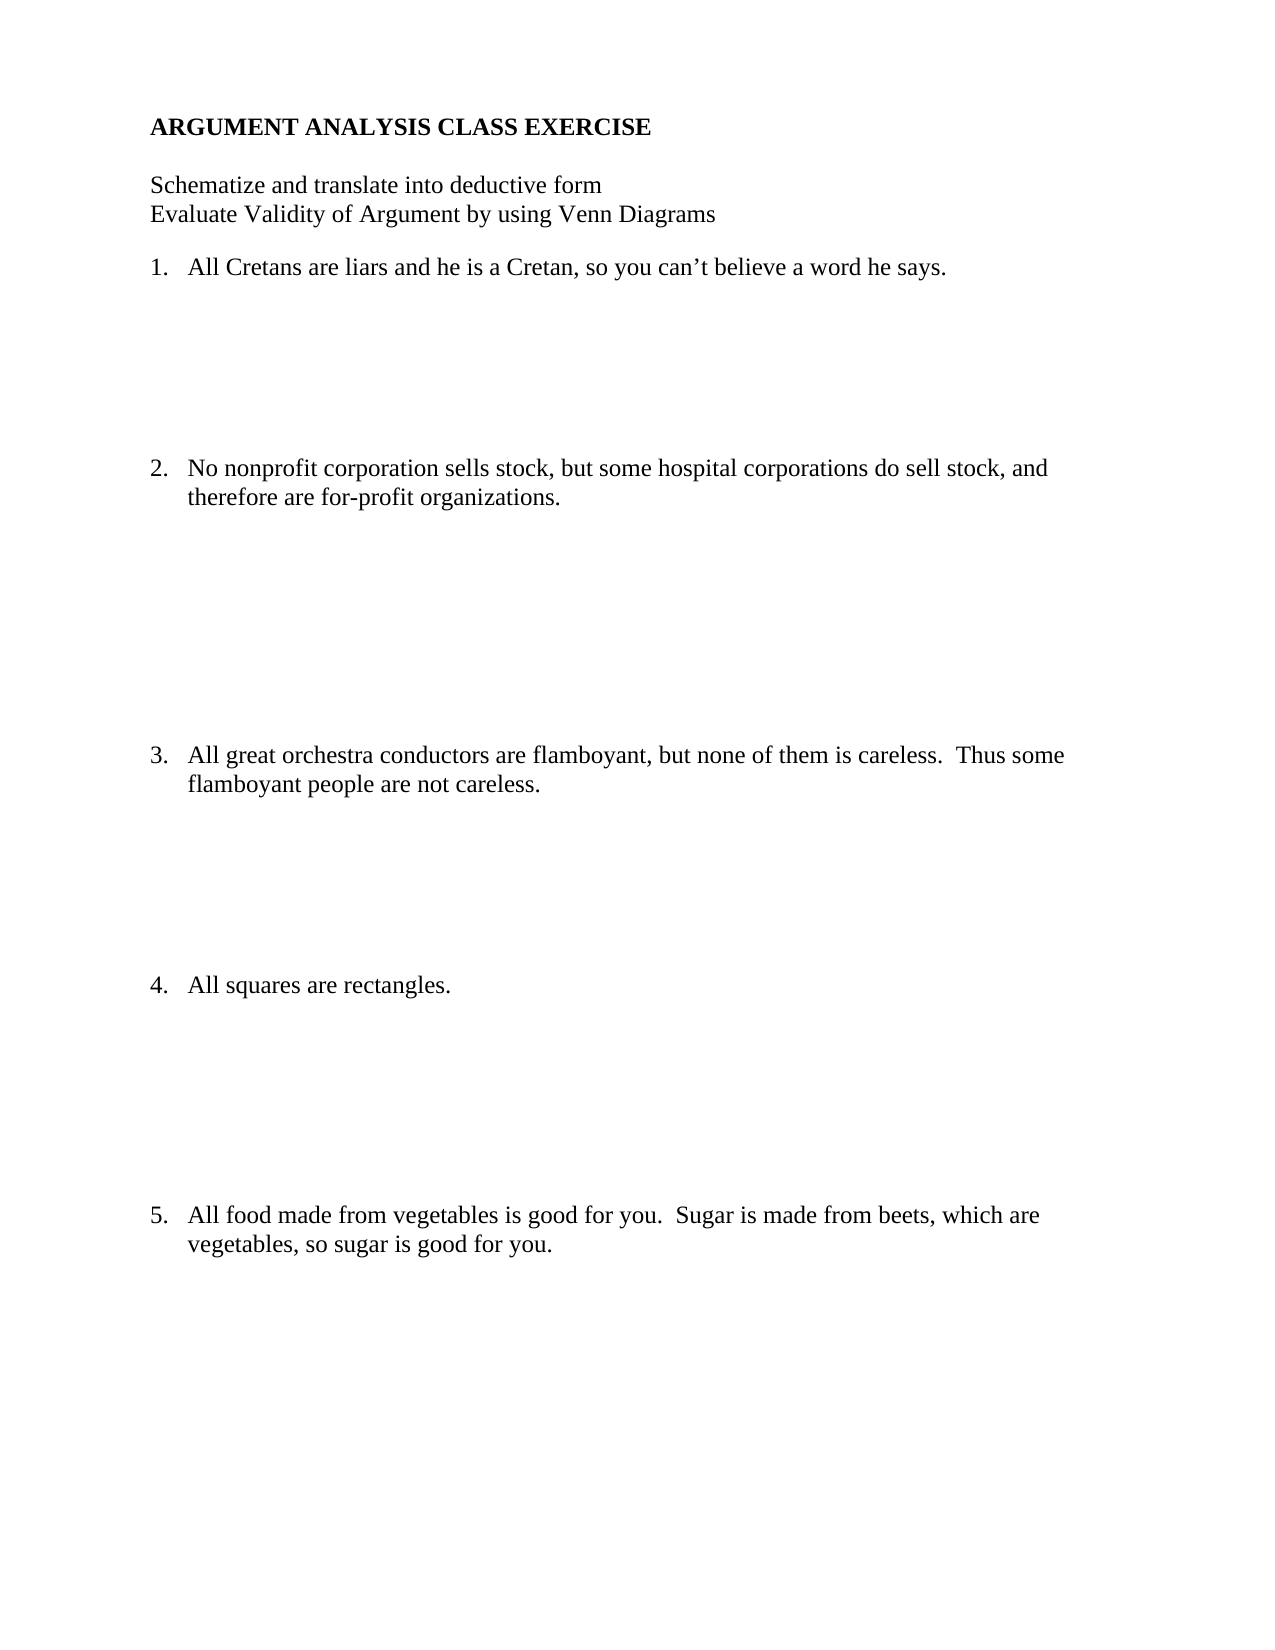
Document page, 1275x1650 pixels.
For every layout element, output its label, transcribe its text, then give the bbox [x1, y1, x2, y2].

subtitle Evaluate Validity of Argument by using Venn Diagrams [150, 199, 1125, 227]
list All Cretans are liars and he is a Cretan, so you can’t believe a word he says. [150, 252, 1125, 280]
list All squares are rectangles. [150, 970, 1125, 999]
text Schematize and translate into deductive form [150, 170, 1125, 199]
list All food made from vegetables is good for you. Sugar is made from beets, which are vegetables, so sugar is good for you. [150, 1200, 1125, 1258]
text ARGUMENT ANALYSIS CLASS EXERCISE [150, 112, 1125, 141]
list No nonprofit corporation sells stock, but some hospital corporations do sell stock, and therefore are for-profit organizations. [150, 453, 1125, 510]
list All great orchestra conductors are flamboyant, but none of them is careless. Thus some flamboyant people are not careless. [150, 740, 1125, 798]
